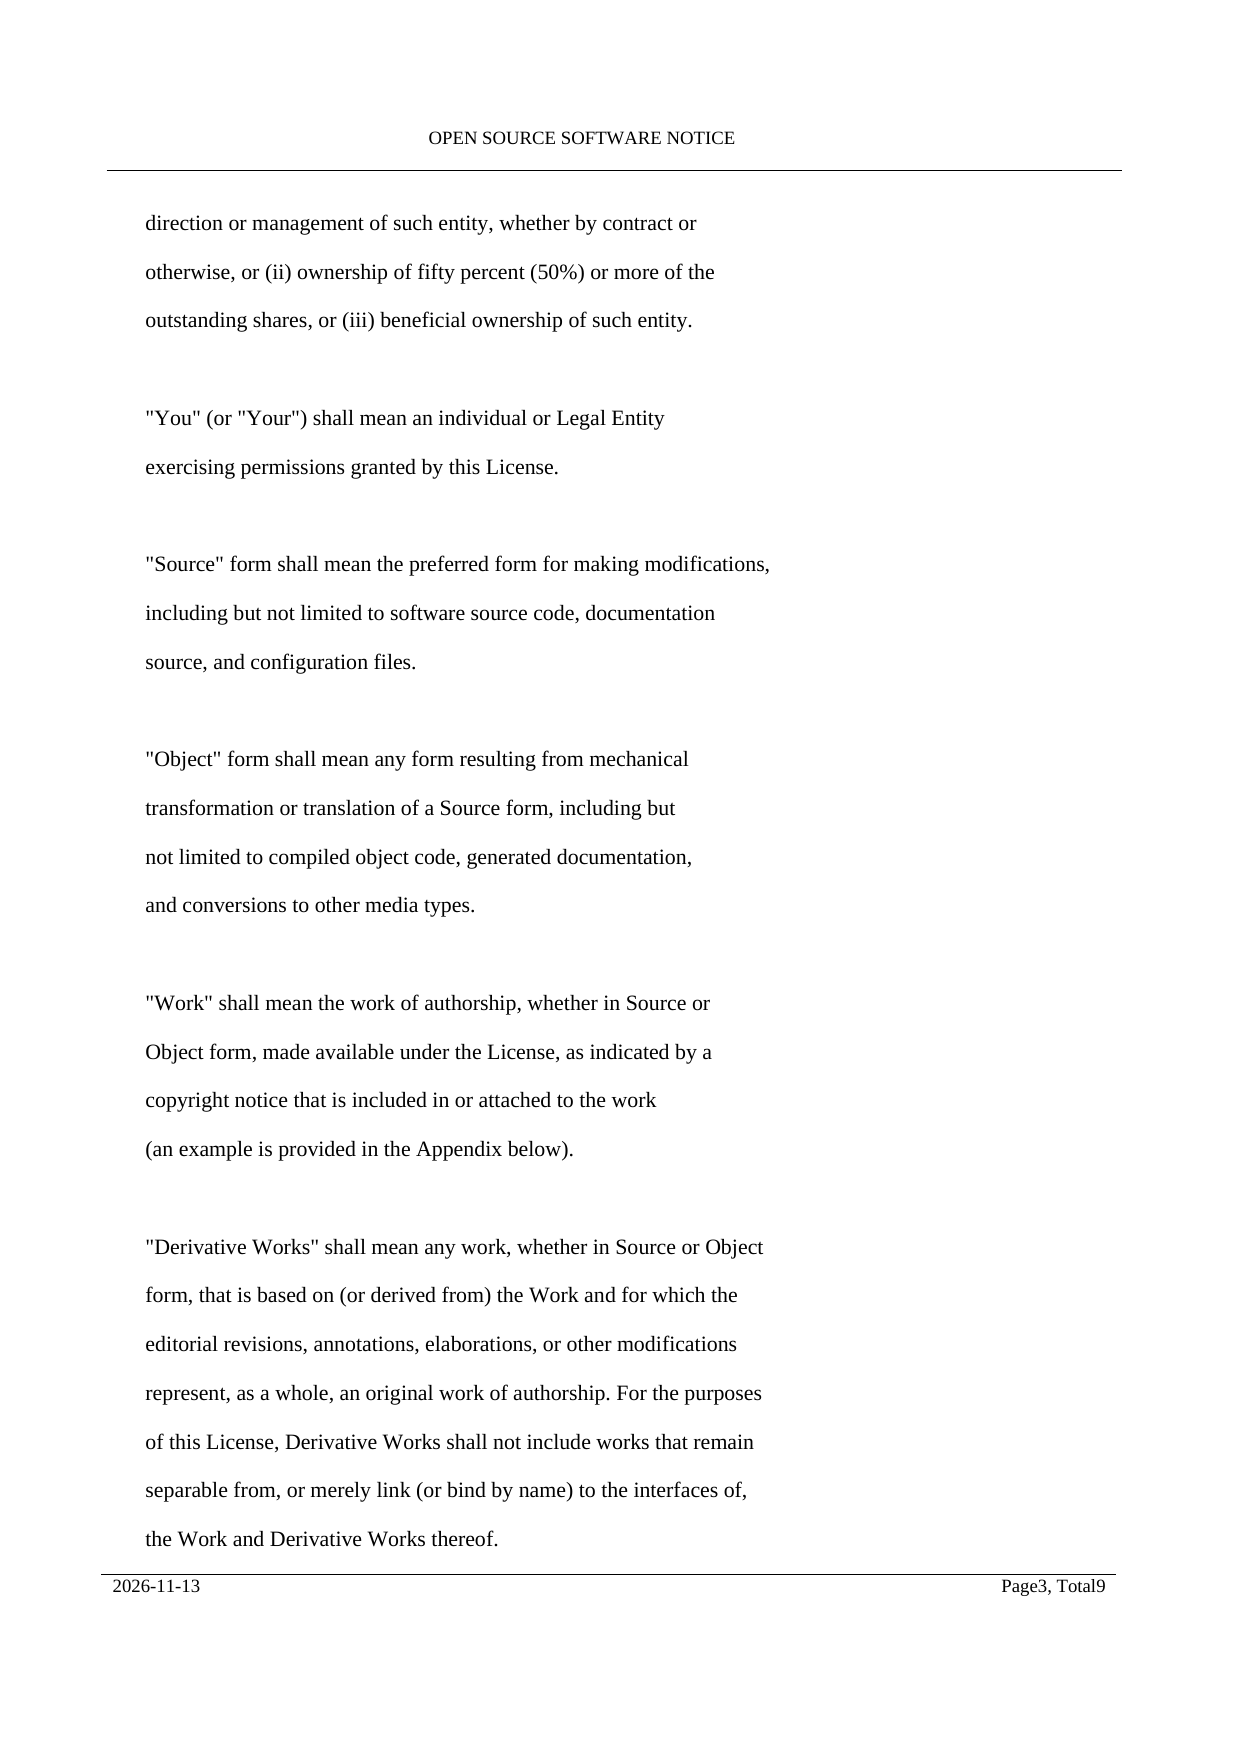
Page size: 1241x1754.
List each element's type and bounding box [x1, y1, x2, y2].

text [112, 206, 1128, 1555]
